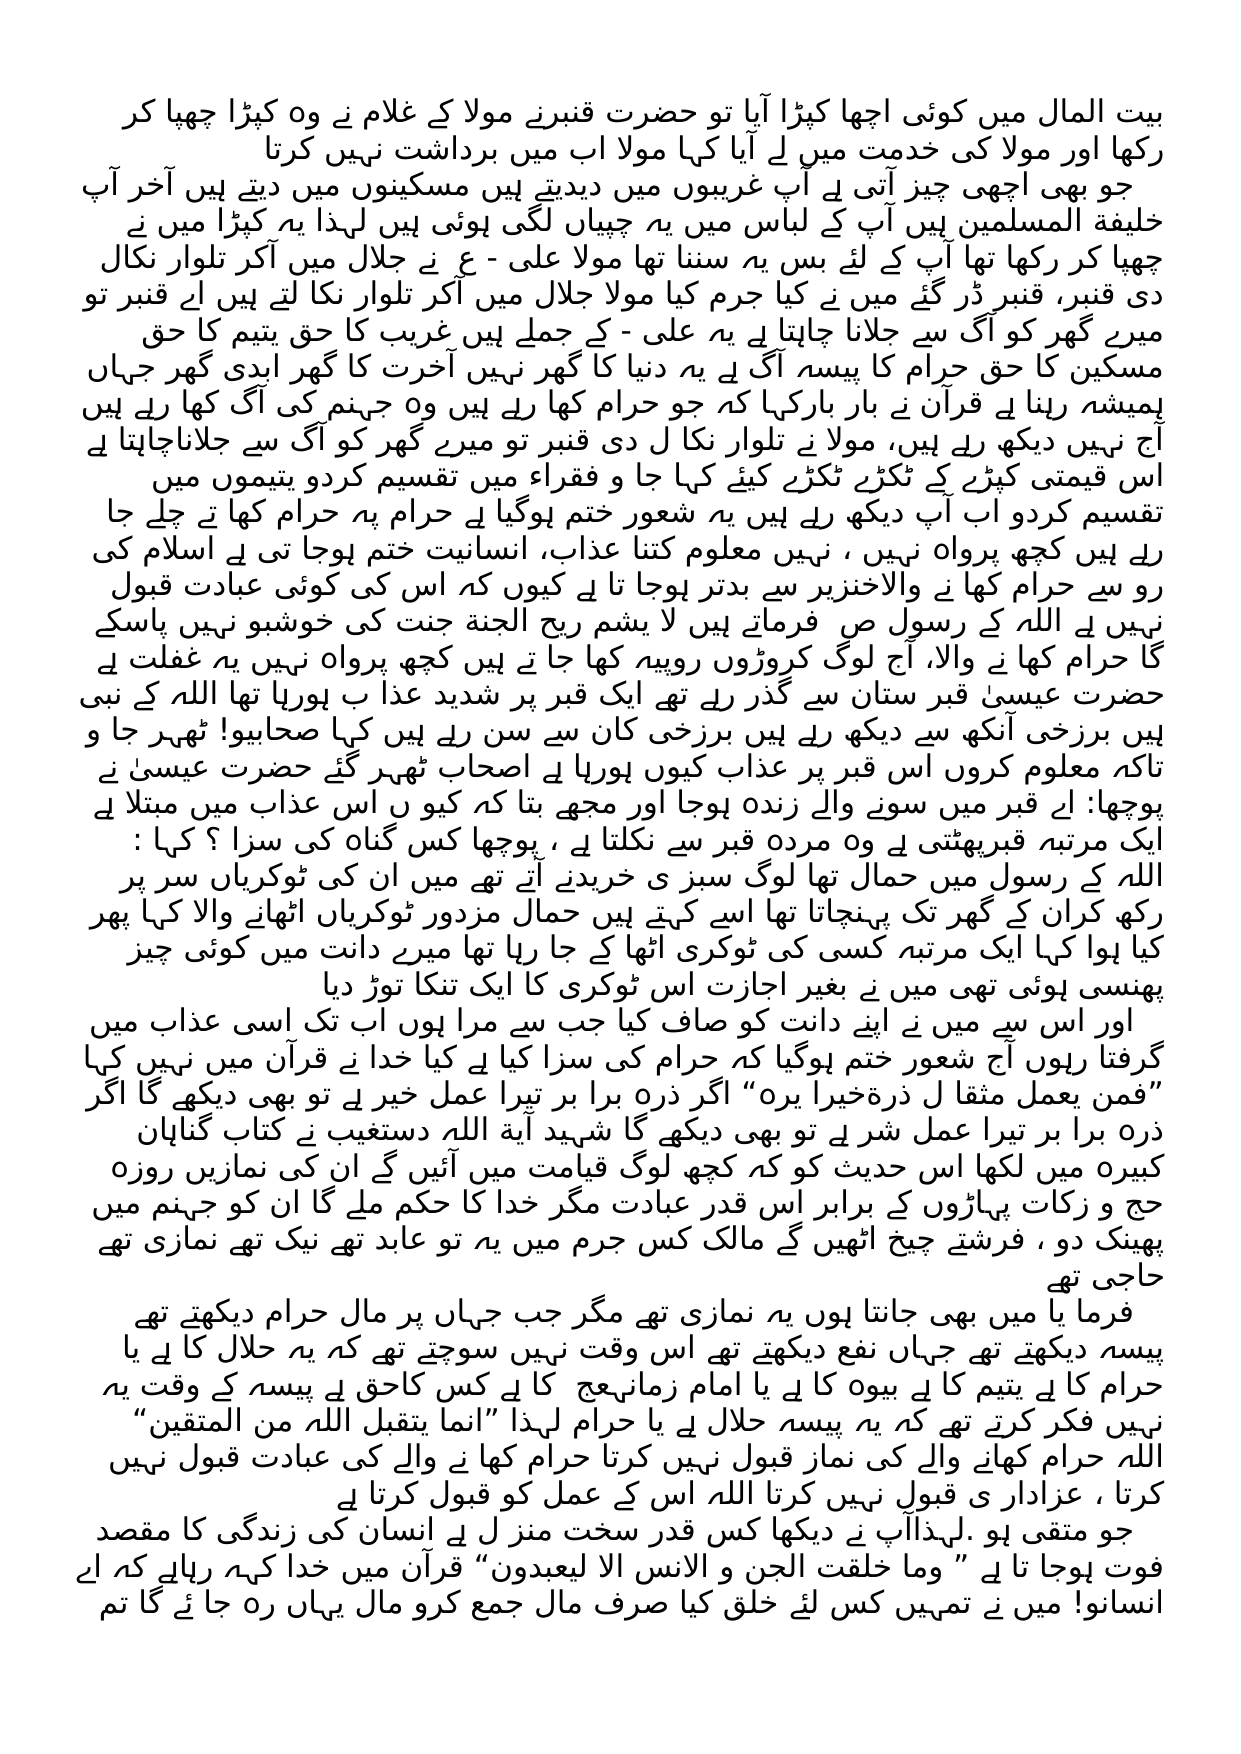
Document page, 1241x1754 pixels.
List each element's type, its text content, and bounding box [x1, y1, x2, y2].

text اور اس سے میں نے اپنے دانت کو صاف کیا جب سے مرا ہوں اب تک اسی عذاب میں گرفتا رہوں آج شعور ختم ہوگیا کہ حرام کی سزا کیا ہے کیا خدا نے قرآن میں نہیں کہا ”فمن یعمل مثقا ل ذرةخیرا یرہ“ اگر ذرہ برا بر تیرا عمل خیر ہے تو بھی دیکھے گا اگر ذرہ برا بر تیرا عمل شر ہے تو بھی دیکھے گا شہید آیة اللہ دستغیب نے کتاب گناہان کبیرہ میں لکھا اس حدیث کو کہ کچھ لوگ قیامت میں آئیں گے ان کی نمازیں روزہ حج و زکات پہاڑوں کے برابر اس قدر عبادت مگر خدا کا حکم ملے گا ان کو جہنم میں پھینک دو ، فرشتے چیخ اٹھیں گے مالک کس جرم میں یہ تو عابد تھے نیک تھے نمازی تھے حاجی تھے [75, 1003, 1165, 1293]
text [75, 1512, 1165, 1621]
text جو بھی اچھی چیز آتی ہے آپ غریبوں میں دیدیتے ہیں مسکینوں میں دیتے ہیں آخر آپ خلیفة المسلمین ہیں آپ کے لباس میں یہ چپیاں لگی ہوئی ہیں لہذا یہ کپڑا میں نے چھپا کر رکھا تھا آپ کے لئے بس یہ سننا تھا مولا علی - ع نے جلال میں آکر تلوار نکال دی قنبر، قنبر ڈر گئے میں نے کیا جرم کیا مولا جلال میں آکر تلوار نکا لتے ہیں اے قنبر تو میرے گھر کو آگ سے جلانا چاہتا ہے یہ علی - کے جملے ہیں غریب کا حق یتیم کا حق مسکین کا حق حرام کا پیسہ آگ ہے یہ دنیا کا گھر نہیں آخرت کا گھر ابدی گھر جہاں ہمیشہ رہنا ہے قرآن نے بار بارکہا کہ جو حرام کھا رہے ہیں وہ جہنم کی آگ کھا رہے ہیں آج نہیں دیکھ رہے ہیں، مولا نے تلوار نکا ل دی قنبر تو میرے گھر کو آگ سے جلاناچاہتا ہے اس قیمتی کپڑے کے ٹکڑے ٹکڑے کیئے کہا جا و فقراء میں تقسیم کردو یتیموں میں تقسیم کردو اب آپ دیکھ رہے ہیں یہ شعور ختم ہوگیا ہے حرام پہ حرام کھا تے چلے جا رہے ہیں کچھ پرواہ نہیں ، نہیں معلوم کتنا عذاب، انسانیت ختم ہوجا تی ہے اسلام کی رو سے حرام کھا نے والاخنزیر سے بدتر ہوجا تا ہے کیوں کہ اس کی کوئی عبادت قبول نہیں ہے اللہ کے رسول ص فرماتے ہیں لا یشم ریح الجنة جنت کی خوشبو نہیں پاسکے گا حرام کھا نے والا، آج لوگ کروڑوں روپیہ کھا جا تے ہیں کچھ پرواہ نہیں یہ غفلت ہے حضرت عیسیٰ قبر ستان سے گذر رہے تھے ایک قبر پر شدید عذا ب ہورہا تھا اللہ کے نبی ہیں برزخی آنکھ سے دیکھ رہے ہیں برزخی کان سے سن رہے ہیں کہا صحابیو! ٹھہر جا و تاکہ معلوم کروں اس قبر پر عذاب کیوں ہورہا ہے اصحاب ٹھہر گئے حضرت عیسیٰ نے پوچھا: اے قبر میں سونے والے زندہ ہوجا اور مجھے بتا کہ کیو ں اس عذاب میں مبتلا ہے ایک مرتبہ قبرپھٹتی ہے وہ مردہ قبر سے نکلتا ہے ، پوچھا کس گناہ کی سزا ؟ کہا : اللہ کے رسول میں حمال تھا لوگ سبز ی خریدنے آتے تھے میں ان کی ٹوکریاں سر پر رکھ کران کے گھر تک پہنچاتا تھا اسے کہتے ہیں حمال مزدور ٹوکریاں اٹھانے والا کہا پھر کیا ہوا کہا ایک مرتبہ کسی کی ٹوکری اٹھا کے جا رہا تھا میرے دانت میں کوئی چیز پھنسی ہوئی تھی میں نے بغیر اجازت اس ٹوکری کا ایک تنکا توڑ دیا [75, 166, 1165, 1003]
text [75, 94, 1165, 166]
text فرما یا میں بھی جانتا ہوں یہ نمازی تھے مگر جب جہاں پر مال حرام دیکھتے تھے پیسہ دیکھتے تھے جہاں نفع دیکھتے تھے اس وقت نہیں سوچتے تھے کہ یہ حلال کا ہے یا حرام کا ہے یتیم کا ہے بیوہ کا ہے یا امام زمانہعج کا ہے کس کاحق ہے پیسہ کے وقت یہ نہیں فکر کرتے تھے کہ یہ پیسہ حلال ہے یا حرام لہذا ”انما یتقبل اللہ من المتقین“ اللہ حرام کھانے والے کی نماز قبول نہیں کرتا حرام کھا نے والے کی عبادت قبول نہیں کرتا ، عزادار ی قبول نہیں کرتا اللہ اس کے عمل کو قبول کرتا ہے [75, 1293, 1165, 1512]
